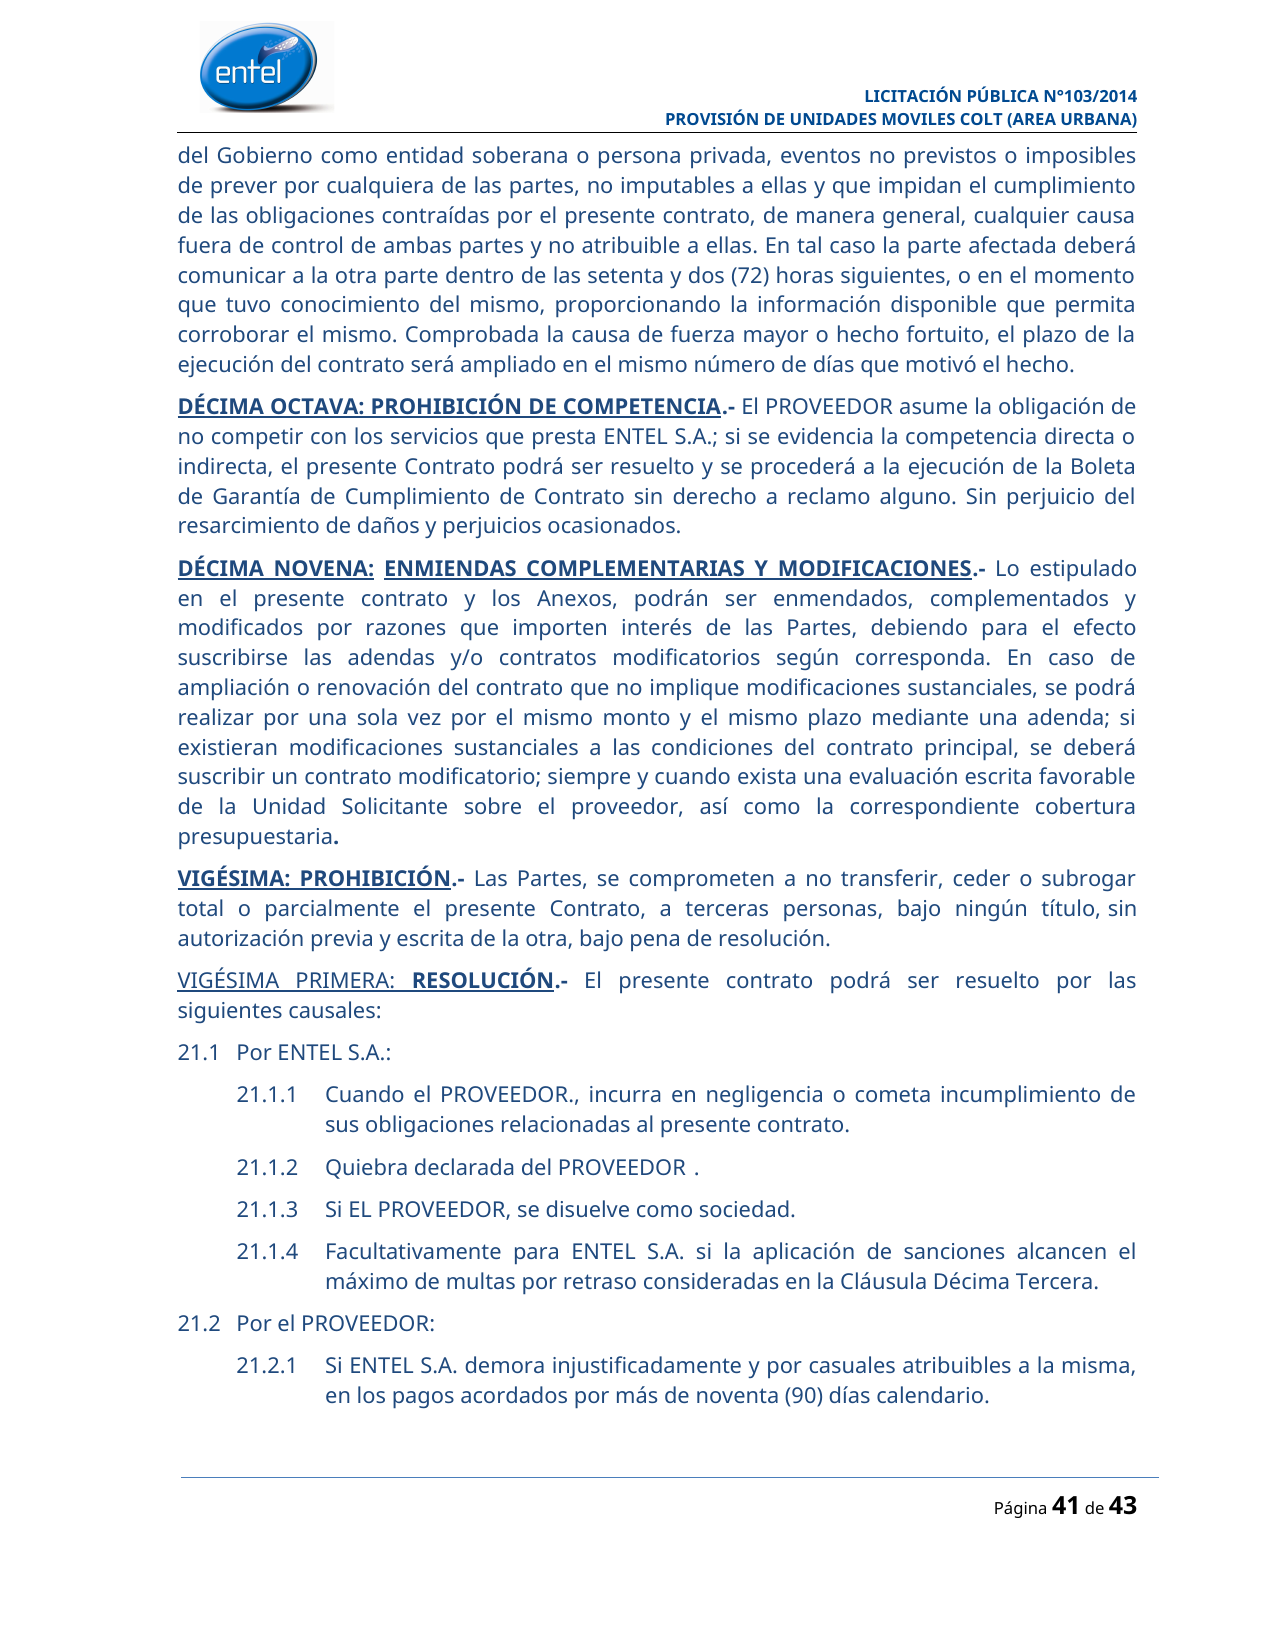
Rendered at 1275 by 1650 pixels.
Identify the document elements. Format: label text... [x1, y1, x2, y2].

text 21.1.2 Quiebra declarada del PROVEEDOR . [177, 1152, 1137, 1181]
text 21.1.1 Cuando el PROVEEDOR., incurra en negligencia o cometa incumplimiento de sus obligaciones relacionadas al presente contrato. [236, 1079, 1137, 1139]
text VIGÉSIMA: PROHIBICIÓN.- Las Partes, se comprometen a no transferir, ceder o subrogar total o parcialmente el presente Contrato, a terceras personas, bajo ningún título, sin autorización previa y escrita de la otra, bajo pena de resolución. [177, 863, 1137, 953]
text DÉCIMA OCTAVA: PROHIBICIÓN DE COMPETENCIA.- El PROVEEDOR asume la obligación de no competir con los servicios que presta ENTEL S.A.; si se evidencia la competencia directa o indirecta, el presente Contrato podrá ser resuelto y se procederá a la ejecución de la Boleta de Garantía de Cumplimiento de Contrato sin derecho a reclamo alguno. Sin perjuicio del resarcimiento de daños y perjuicios ocasionados. [177, 391, 1137, 540]
text DÉCIMA NOVENA: ENMIENDAS COMPLEMENTARIAS Y MODIFICACIONES.- Lo estipulado en el presente contrato y los Anexos, podrán ser enmendados, complementados y modificados por razones que importen interés de las Partes, debiendo para el efecto suscribirse las adendas y/o contratos modificatorios según corresponda. En caso de ampliación o renovación del contrato que no implique modificaciones sustanciales, se podrá realizar por una sola vez por el mismo monto y el mismo plazo mediante una adenda; si existieran modificaciones sustanciales a las condiciones del contrato principal, se deberá suscribir un contrato modificatorio; siempre y cuando exista una evaluación escrita favorable de la Unidad Solicitante sobre el proveedor, así como la correspondiente cobertura presupuestaria. [177, 553, 1137, 851]
text VIGÉSIMA PRIMERA: RESOLUCIÓN.- El presente contrato podrá ser resuelto por las siguientes causales: [177, 965, 1137, 1025]
text 21.2 Por el PROVEEDOR: [177, 1308, 1137, 1338]
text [177, 141, 1137, 379]
text 21.2.1 Si ENTEL S.A. demora injustificadamente y por casuales atribuibles a la misma, en los pagos acordados por más de noventa (90) días calendario. [236, 1351, 1137, 1410]
text 21.1 Por ENTEL S.A.: [177, 1037, 1137, 1067]
text 21.1.3 Si EL PROVEEDOR, se disuelve como sociedad. [177, 1194, 1137, 1224]
text 21.1.4 Facultativamente para ENTEL S.A. si la aplicación de sanciones alcancen el máximo de multas por retraso consideradas en la Cláusula Décima Tercera. [236, 1236, 1137, 1296]
picture [199, 21, 335, 113]
